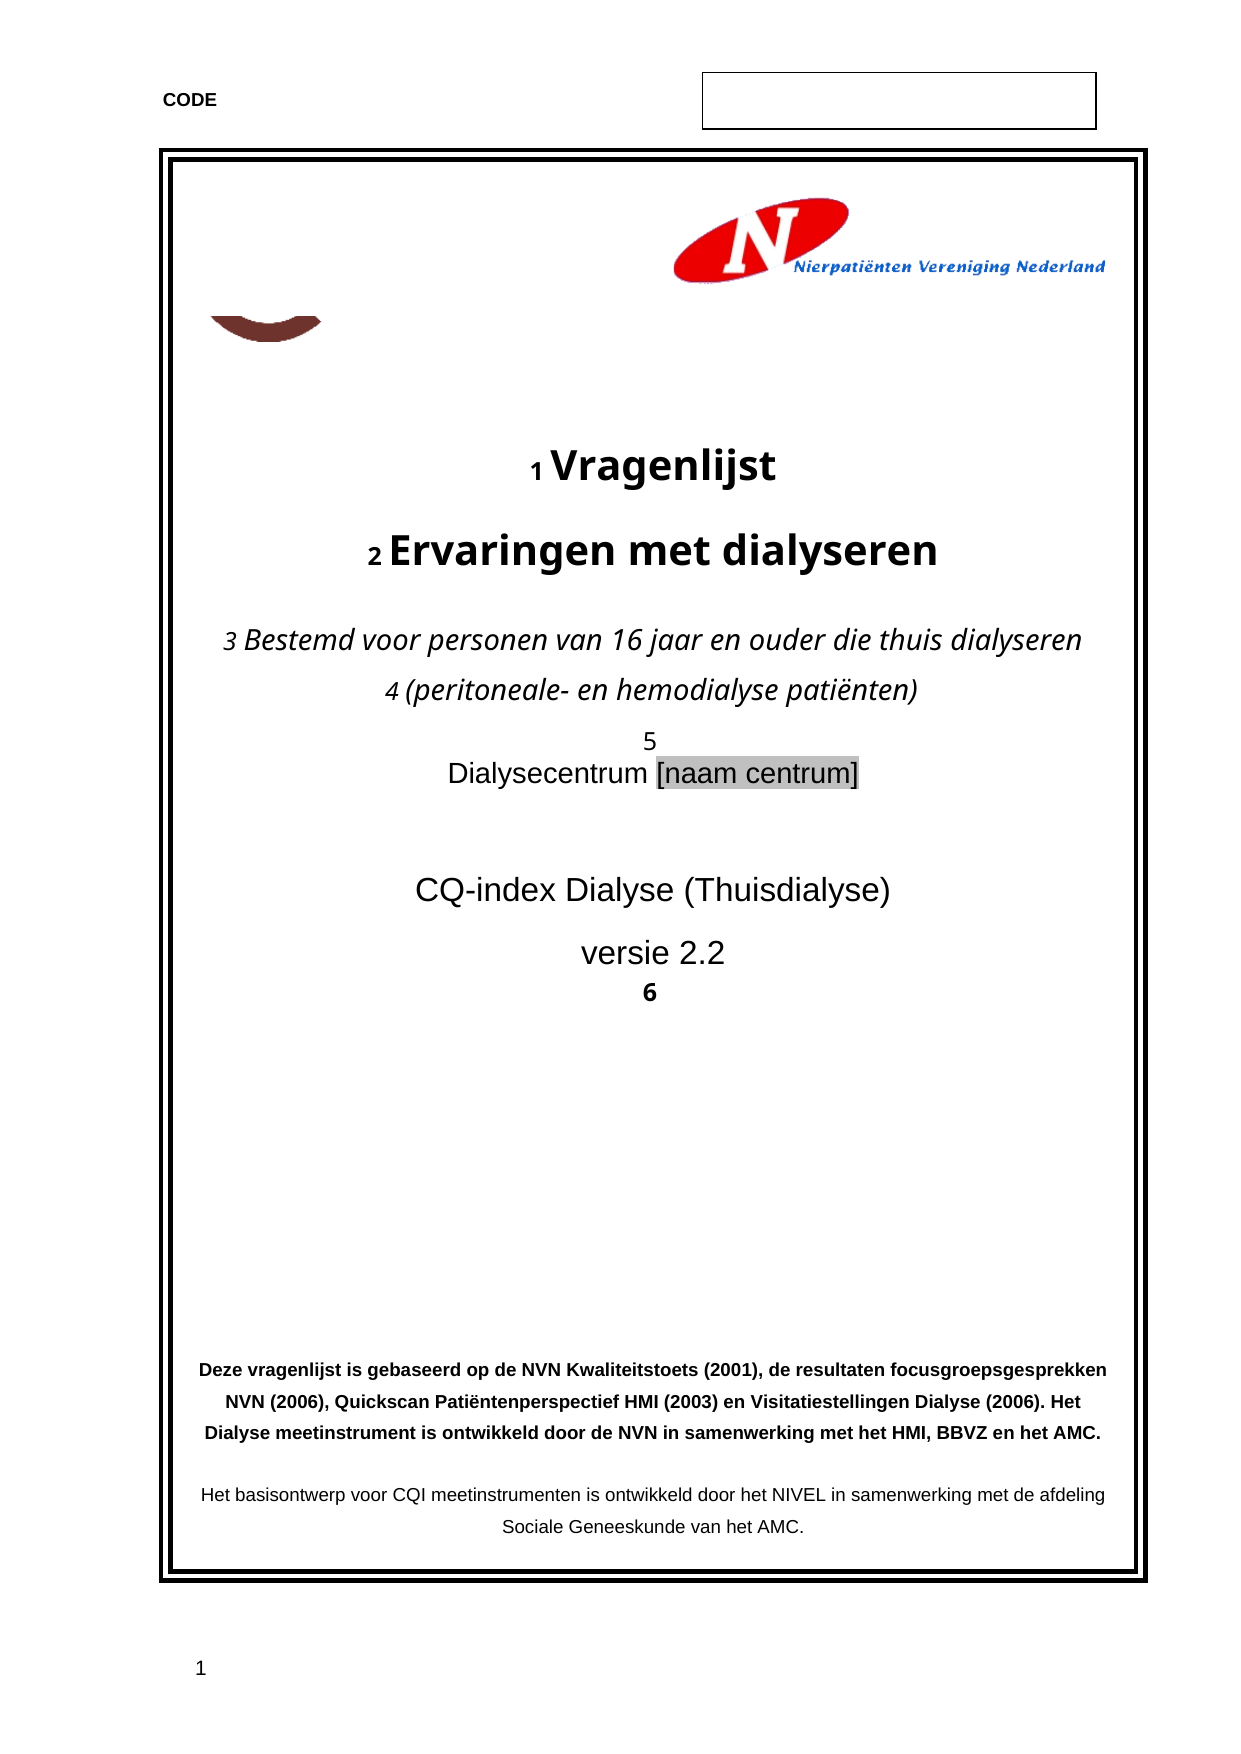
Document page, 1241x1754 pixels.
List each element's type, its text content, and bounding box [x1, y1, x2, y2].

picture [672, 191, 1110, 288]
picture [195, 316, 603, 342]
table_header Vragenlijst Ervaringen met dialyseren Bestemd voor personen van 16 jaar en ouder die thuis dialyseren (peritoneale- en hemodialyse patiënten) Dialysecentrum [naam centrum] CQ-index Dialyse (Thuisdialyse) versie 2.2 Deze vragenlijst is gebaseerd op de NVN Kwaliteitstoets (2001), de resultaten focusgroepsgesprekken NVN (2006), Quickscan Patiëntenperspectief HMI (2003) en Visitatiestellingen Dialyse (2006). Het Dialyse meetinstrument is ontwikkeld door de NVN in samenwerking met het HMI, BBVZ en het AMC. Het basisontwerp voor CQI meetinstrumenten is ontwikkeld door het NIVEL in samenwerking met de afdeling Sociale Geneeskunde van het AMC. [166, 152, 1141, 1569]
